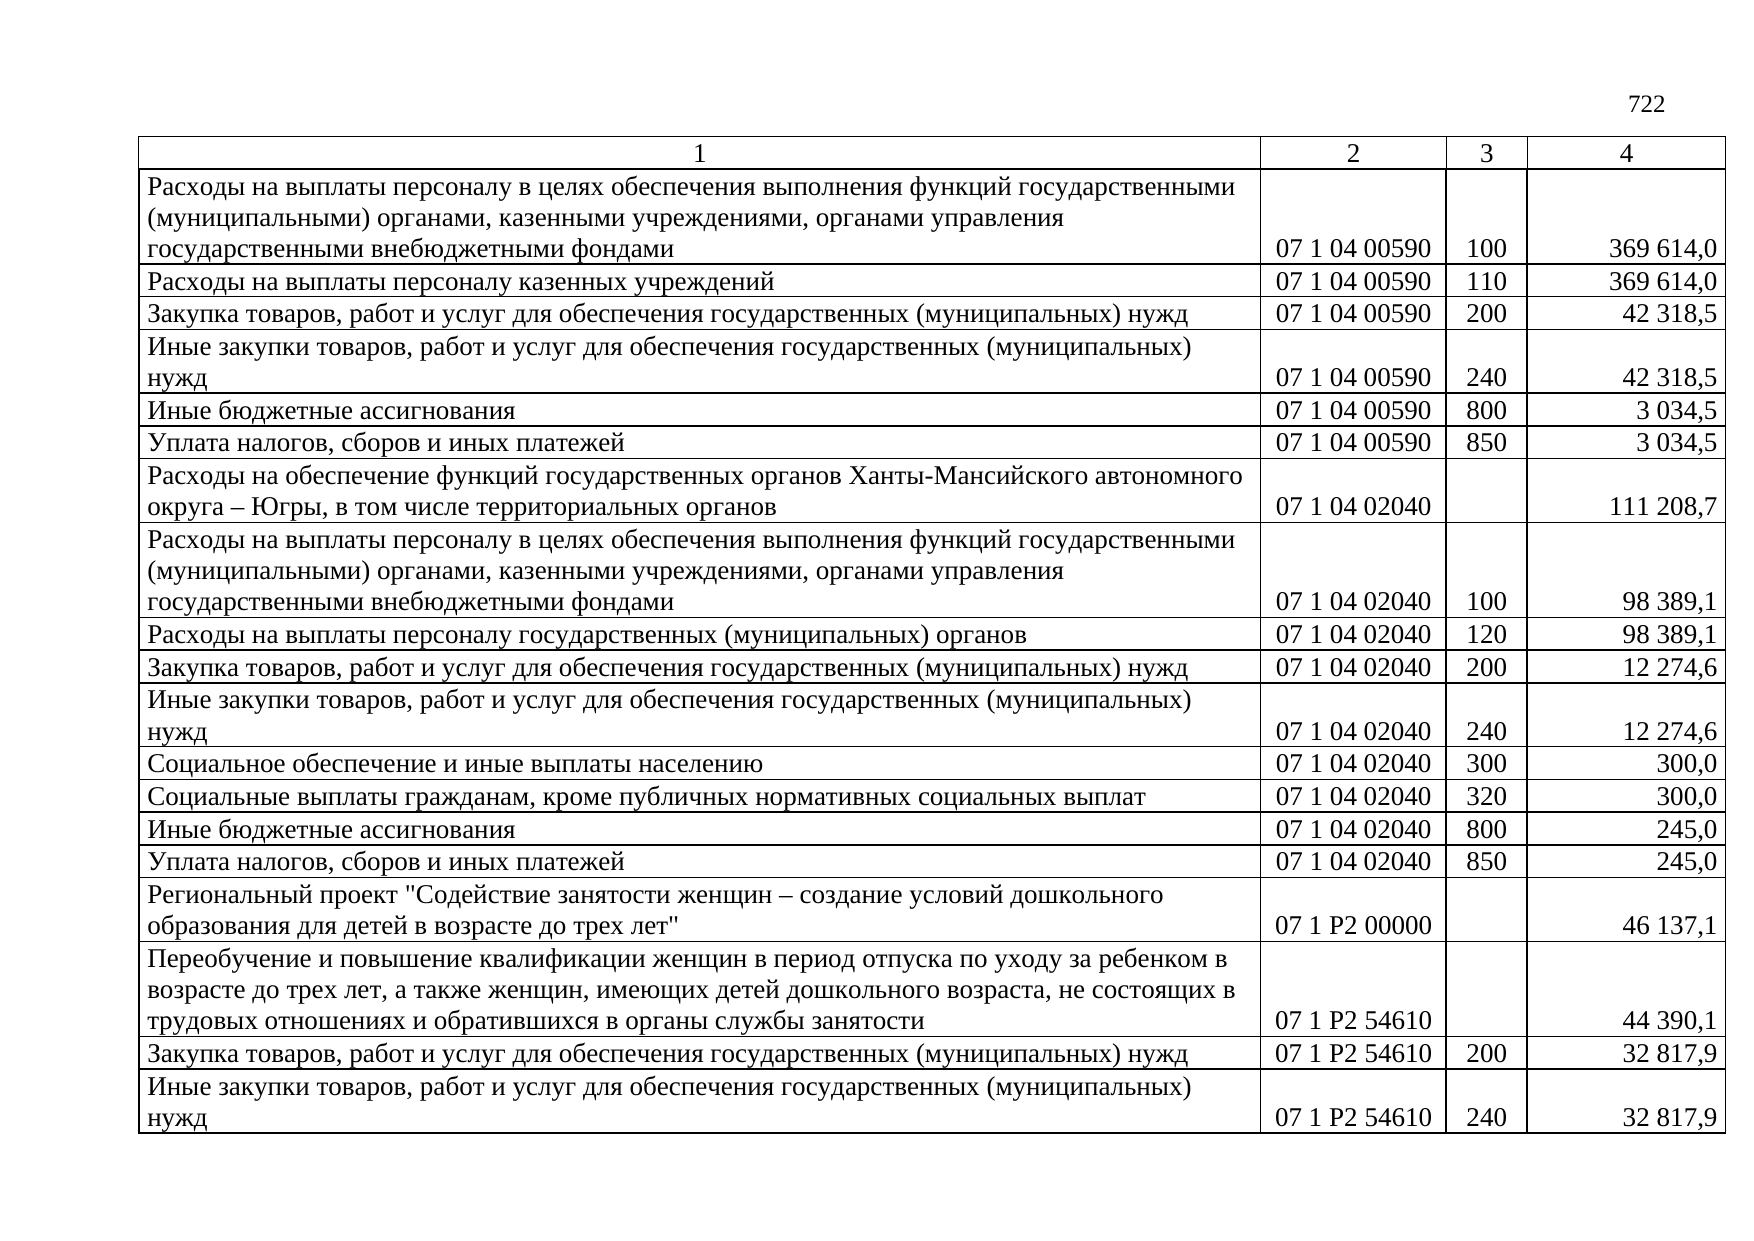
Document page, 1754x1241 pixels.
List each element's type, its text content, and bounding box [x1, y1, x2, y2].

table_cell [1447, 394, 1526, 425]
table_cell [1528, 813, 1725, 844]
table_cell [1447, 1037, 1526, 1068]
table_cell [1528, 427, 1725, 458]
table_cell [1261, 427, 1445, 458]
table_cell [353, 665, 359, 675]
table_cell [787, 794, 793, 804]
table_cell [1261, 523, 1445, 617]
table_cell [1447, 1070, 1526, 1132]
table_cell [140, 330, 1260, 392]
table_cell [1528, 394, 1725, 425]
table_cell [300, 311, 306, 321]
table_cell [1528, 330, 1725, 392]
table_header 2 [1261, 137, 1446, 168]
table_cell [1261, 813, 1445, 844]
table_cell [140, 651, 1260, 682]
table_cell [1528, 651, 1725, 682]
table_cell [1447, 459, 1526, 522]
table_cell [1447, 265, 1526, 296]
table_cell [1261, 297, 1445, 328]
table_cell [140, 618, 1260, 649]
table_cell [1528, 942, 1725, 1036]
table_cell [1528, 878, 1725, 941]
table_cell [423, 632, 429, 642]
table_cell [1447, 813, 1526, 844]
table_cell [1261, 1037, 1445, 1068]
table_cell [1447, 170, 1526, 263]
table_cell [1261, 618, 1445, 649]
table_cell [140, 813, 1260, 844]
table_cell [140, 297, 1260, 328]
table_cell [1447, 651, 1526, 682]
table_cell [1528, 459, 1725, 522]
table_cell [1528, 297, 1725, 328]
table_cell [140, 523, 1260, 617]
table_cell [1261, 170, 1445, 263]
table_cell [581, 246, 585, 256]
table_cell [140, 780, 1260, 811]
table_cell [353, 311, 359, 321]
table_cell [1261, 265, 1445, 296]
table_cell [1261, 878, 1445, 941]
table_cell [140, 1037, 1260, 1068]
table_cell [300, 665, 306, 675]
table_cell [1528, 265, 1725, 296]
table_header 3 [1447, 137, 1527, 168]
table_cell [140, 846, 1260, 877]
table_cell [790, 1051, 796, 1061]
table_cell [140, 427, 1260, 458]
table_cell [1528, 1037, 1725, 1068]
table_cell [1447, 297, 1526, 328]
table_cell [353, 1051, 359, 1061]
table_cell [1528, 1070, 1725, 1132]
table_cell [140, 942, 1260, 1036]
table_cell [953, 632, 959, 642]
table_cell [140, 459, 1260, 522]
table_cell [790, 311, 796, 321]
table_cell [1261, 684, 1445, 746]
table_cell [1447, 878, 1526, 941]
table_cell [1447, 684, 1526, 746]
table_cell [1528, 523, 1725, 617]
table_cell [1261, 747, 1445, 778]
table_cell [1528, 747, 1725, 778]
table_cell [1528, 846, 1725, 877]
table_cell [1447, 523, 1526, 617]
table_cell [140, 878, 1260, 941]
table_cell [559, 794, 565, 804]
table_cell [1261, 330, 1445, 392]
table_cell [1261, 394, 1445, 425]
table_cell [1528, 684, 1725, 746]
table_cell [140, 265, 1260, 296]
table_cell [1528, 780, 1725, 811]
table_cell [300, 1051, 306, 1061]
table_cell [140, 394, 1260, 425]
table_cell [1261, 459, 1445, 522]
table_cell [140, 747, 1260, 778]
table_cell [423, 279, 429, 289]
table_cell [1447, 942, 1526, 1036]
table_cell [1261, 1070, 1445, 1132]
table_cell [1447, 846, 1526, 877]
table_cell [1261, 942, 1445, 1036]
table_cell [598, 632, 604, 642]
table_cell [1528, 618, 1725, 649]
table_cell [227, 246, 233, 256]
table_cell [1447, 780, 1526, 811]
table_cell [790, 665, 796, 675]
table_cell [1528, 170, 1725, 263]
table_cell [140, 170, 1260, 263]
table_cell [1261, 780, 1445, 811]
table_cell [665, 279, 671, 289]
table_header 4 [1528, 137, 1725, 168]
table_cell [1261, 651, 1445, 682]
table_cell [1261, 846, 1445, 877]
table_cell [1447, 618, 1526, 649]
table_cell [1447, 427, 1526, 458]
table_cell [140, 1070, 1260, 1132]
table_header 1 [139, 137, 1260, 168]
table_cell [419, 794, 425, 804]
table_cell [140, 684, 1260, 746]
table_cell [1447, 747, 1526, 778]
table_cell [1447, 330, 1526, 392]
